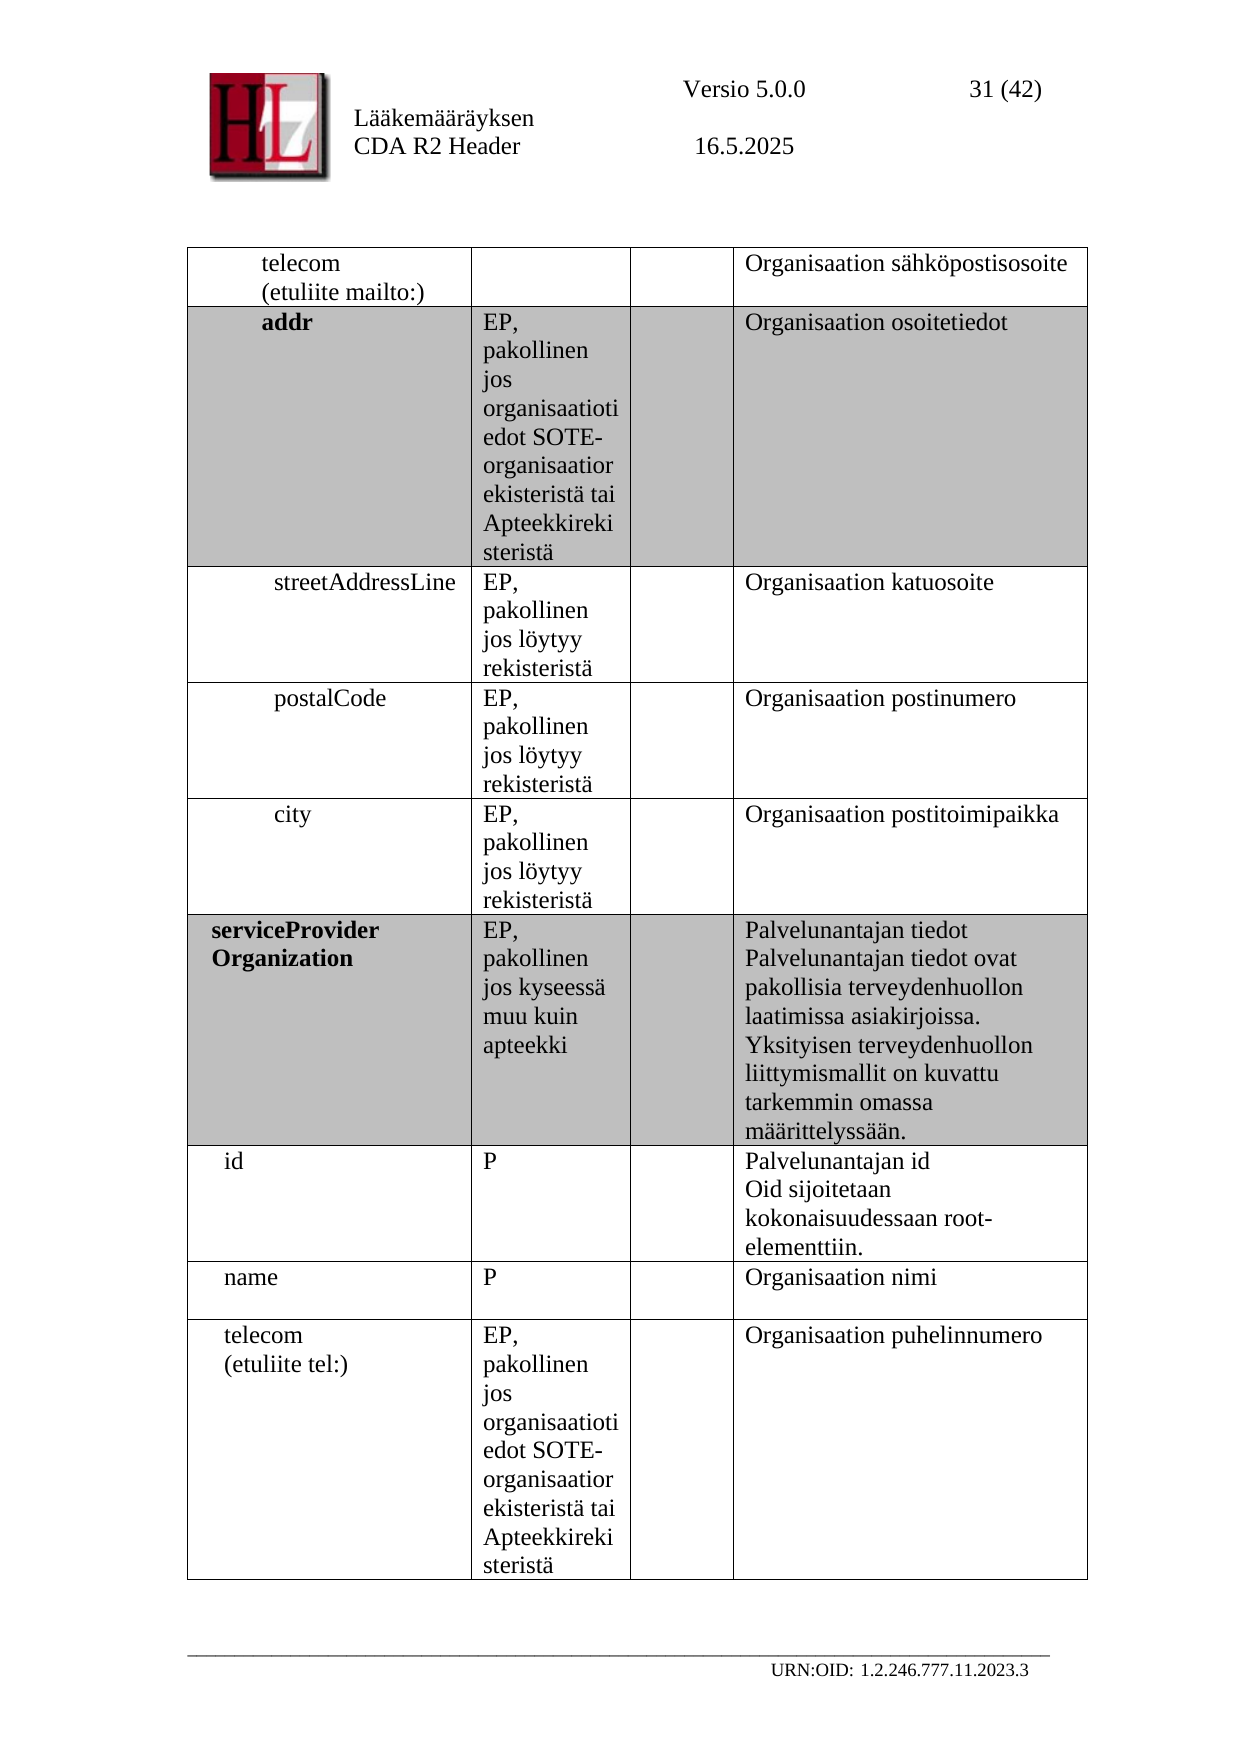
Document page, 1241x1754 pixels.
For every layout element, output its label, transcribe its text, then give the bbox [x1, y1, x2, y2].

table_cell Organisaation katuosoite [734, 567, 1087, 682]
table_cell [631, 1262, 733, 1319]
table_cell streetAddressLine [188, 567, 471, 682]
picture [209, 73, 332, 182]
table_cell Palvelunantajan id Oid sijoitetaan kokonaisuudessaan root-elementtiin. [734, 1146, 1087, 1261]
table_cell EP, pakollinen jos organisaatiotiedot SOTE-organisaatiorekisteristä tai Apteekkirekisteristä [472, 1320, 630, 1579]
table_cell telecom (etuliite mailto:) [188, 248, 471, 306]
table_cell Organisaation postinumero [734, 683, 1087, 798]
table_cell city [188, 799, 471, 914]
table_cell Palvelunantajan tiedot Palvelunantajan tiedot ovat pakollisia terveydenhuollon laatimissa asiakirjoissa. Yksityisen terveydenhuollon liittymismallit on kuvattu tarkemmin omassa määrittelyssään. [734, 915, 1087, 1145]
table_cell EP, pakollinen jos löytyy rekisteristä [472, 799, 630, 914]
table_cell [472, 248, 630, 306]
table_cell [631, 307, 733, 566]
table_cell [631, 915, 733, 1145]
table_cell [631, 1146, 733, 1261]
table_cell Organisaation postitoimipaikka [734, 799, 1087, 914]
table_cell Organisaation nimi [734, 1262, 1087, 1319]
table_cell [631, 683, 733, 798]
table_cell addr [188, 307, 471, 566]
table_cell name [188, 1262, 471, 1319]
table_cell id [188, 1146, 471, 1261]
table_cell P [472, 1146, 630, 1261]
table_cell serviceProvider Organization [188, 915, 471, 1145]
table_cell Organisaation puhelinnumero [734, 1320, 1087, 1579]
table_cell EP, pakollinen jos kyseessä muu kuin apteekki [472, 915, 630, 1145]
table_cell [631, 1320, 733, 1579]
table_cell Organisaation sähköpostisosoite [734, 248, 1087, 306]
table_cell EP, pakollinen jos löytyy rekisteristä [472, 567, 630, 682]
table_cell [631, 567, 733, 682]
table_cell postalCode [188, 683, 471, 798]
table_cell EP, pakollinen jos organisaatiotiedot SOTE-organisaatiorekisteristä tai Apteekkirekisteristä [472, 307, 630, 566]
table_cell EP, pakollinen jos löytyy rekisteristä [472, 683, 630, 798]
table_cell telecom (etuliite tel:) [188, 1320, 471, 1579]
table_cell [631, 799, 733, 914]
table_cell [631, 248, 733, 306]
table_cell Organisaation osoitetiedot [734, 307, 1087, 566]
table_cell P [472, 1262, 630, 1319]
